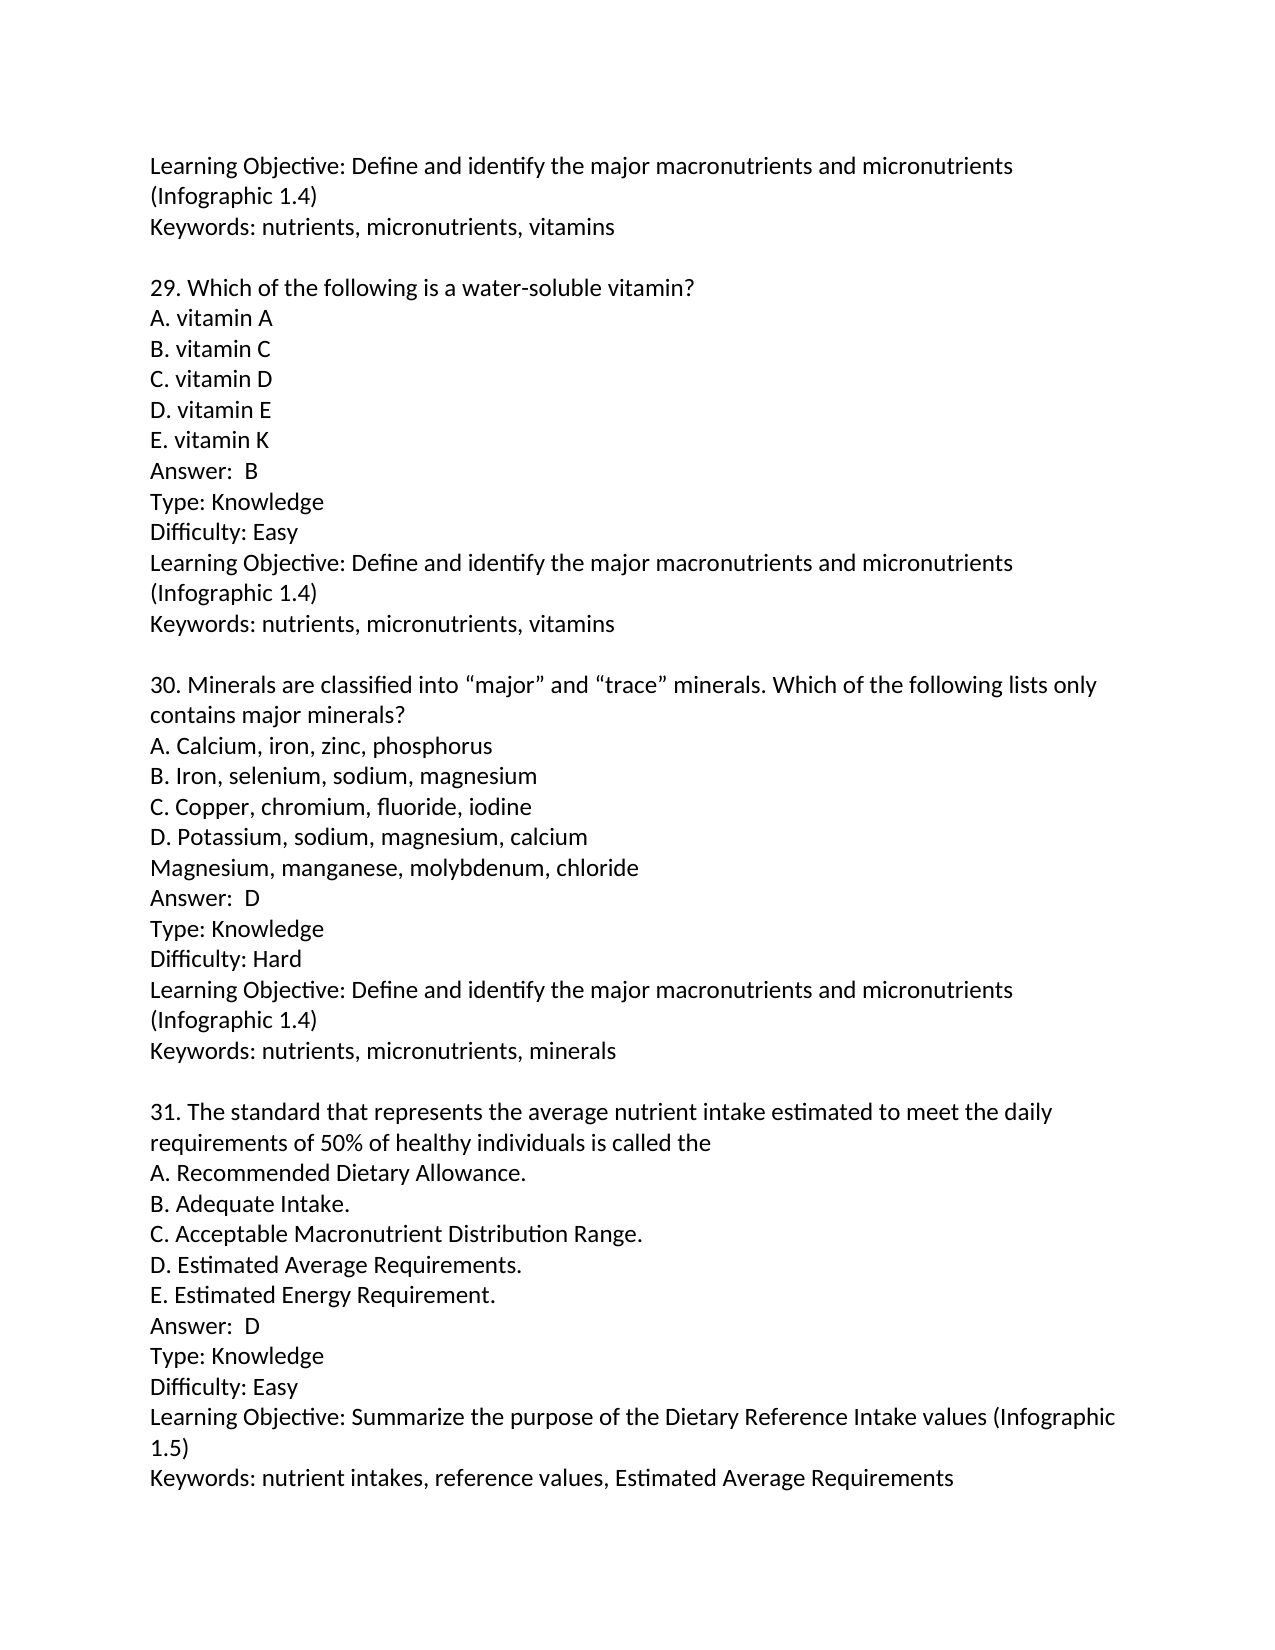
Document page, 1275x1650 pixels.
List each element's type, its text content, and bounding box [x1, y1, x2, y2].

text Difficulty: Easy [150, 516, 1125, 547]
text Difficulty: Hard [150, 943, 1125, 974]
text D. Estimated Average Requirements. [150, 1249, 1125, 1279]
text Learning Objective: Define and identify the major macronutrients and micronutrients (Infographic 1.4) [150, 547, 1125, 608]
text B. Iron, selenium, sodium, magnesium [150, 760, 1125, 791]
text A. vitamin A [150, 303, 1125, 333]
text Keywords: nutrients, micronutrients, vitamins [150, 211, 1125, 242]
text 31. The standard that represents the average nutrient intake estimated to meet the daily requirements of 50% of healthy individuals is called the [150, 1096, 1125, 1157]
text Keywords: nutrients, micronutrients, vitamins [150, 608, 1125, 638]
text Magnesium, manganese, molybdenum, chloride [150, 852, 1125, 882]
text 30. Minerals are classified into “major” and “trace” minerals. Which of the following lists only contains major minerals? [150, 669, 1125, 730]
text A. Recommended Dietary Allowance. [150, 1157, 1125, 1188]
text D. Potassium, sodium, magnesium, calcium [150, 821, 1125, 852]
text B. vitamin C [150, 333, 1125, 364]
text D. vitamin E [150, 394, 1125, 425]
text 29. Which of the following is a water-soluble vitamin? [150, 272, 1125, 303]
text A. Calcium, iron, zinc, phosphorus [150, 730, 1125, 760]
text Type: Knowledge [150, 1340, 1125, 1371]
text Type: Knowledge [150, 913, 1125, 943]
text E. vitamin K [150, 425, 1125, 455]
text Answer: D [150, 1310, 1125, 1340]
text Keywords: nutrients, micronutrients, minerals [150, 1035, 1125, 1066]
text E. Estimated Energy Requirement. [150, 1279, 1125, 1310]
text Answer: B [150, 455, 1125, 486]
text Learning Objective: Define and identify the major macronutrients and micronutrients (Infographic 1.4) [150, 974, 1125, 1035]
text Keywords: nutrient intakes, reference values, Estimated Average Requirements [150, 1462, 1125, 1493]
text Difficulty: Easy [150, 1371, 1125, 1401]
text Learning Objective: Define and identify the major macronutrients and micronutrients (Infographic 1.4) [150, 150, 1125, 211]
text B. Adequate Intake. [150, 1188, 1125, 1218]
text Answer: D [150, 882, 1125, 913]
text Learning Objective: Summarize the purpose of the Dietary Reference Intake values (Infographic 1.5) [150, 1401, 1125, 1462]
text C. Copper, chromium, fluoride, iodine [150, 791, 1125, 821]
text C. Acceptable Macronutrient Distribution Range. [150, 1218, 1125, 1249]
text Type: Knowledge [150, 486, 1125, 516]
text C. vitamin D [150, 364, 1125, 394]
